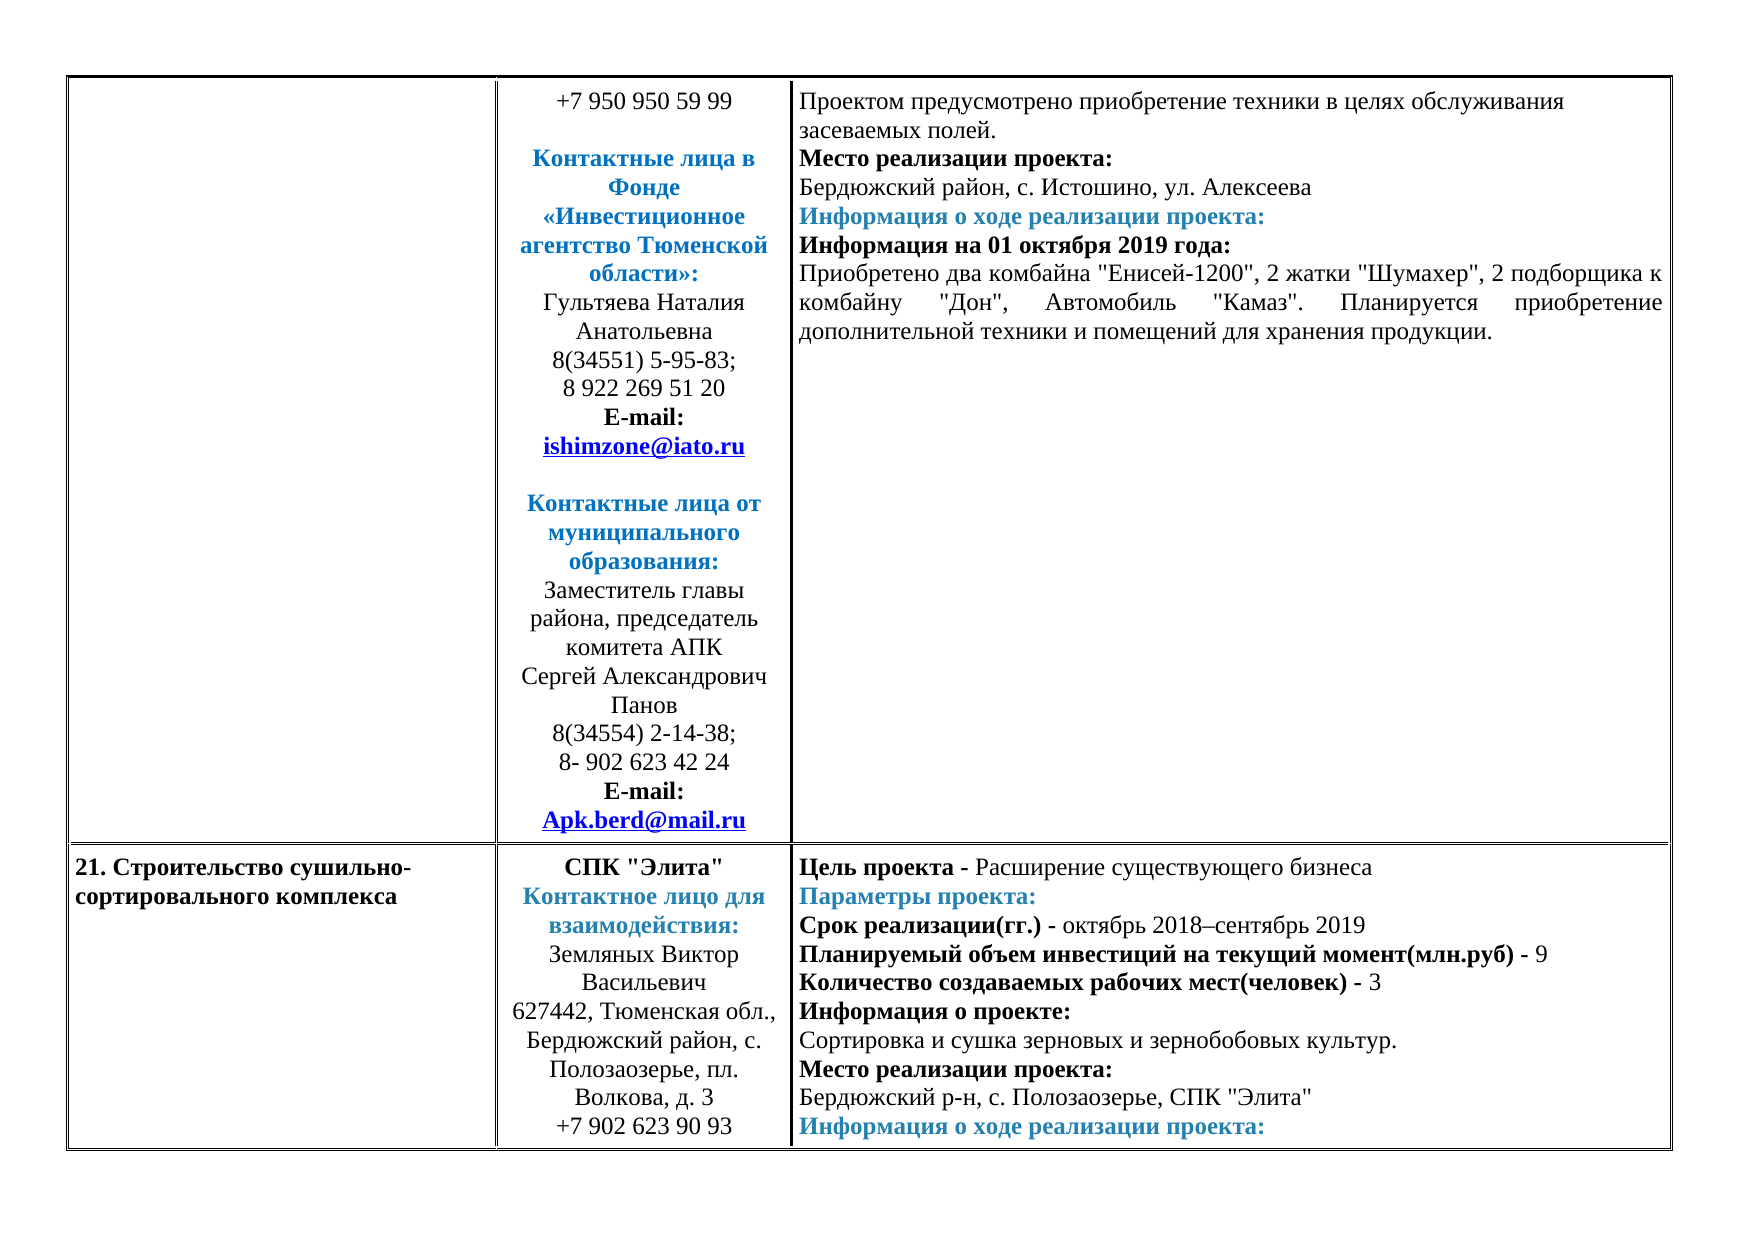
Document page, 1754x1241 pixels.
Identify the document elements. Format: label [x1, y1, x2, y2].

table_cell [791, 78, 1670, 841]
table_cell [69, 841, 497, 1148]
table_cell [497, 78, 791, 841]
table_cell [791, 841, 1670, 1148]
table_cell [497, 845, 791, 1148]
table_cell [69, 78, 497, 841]
